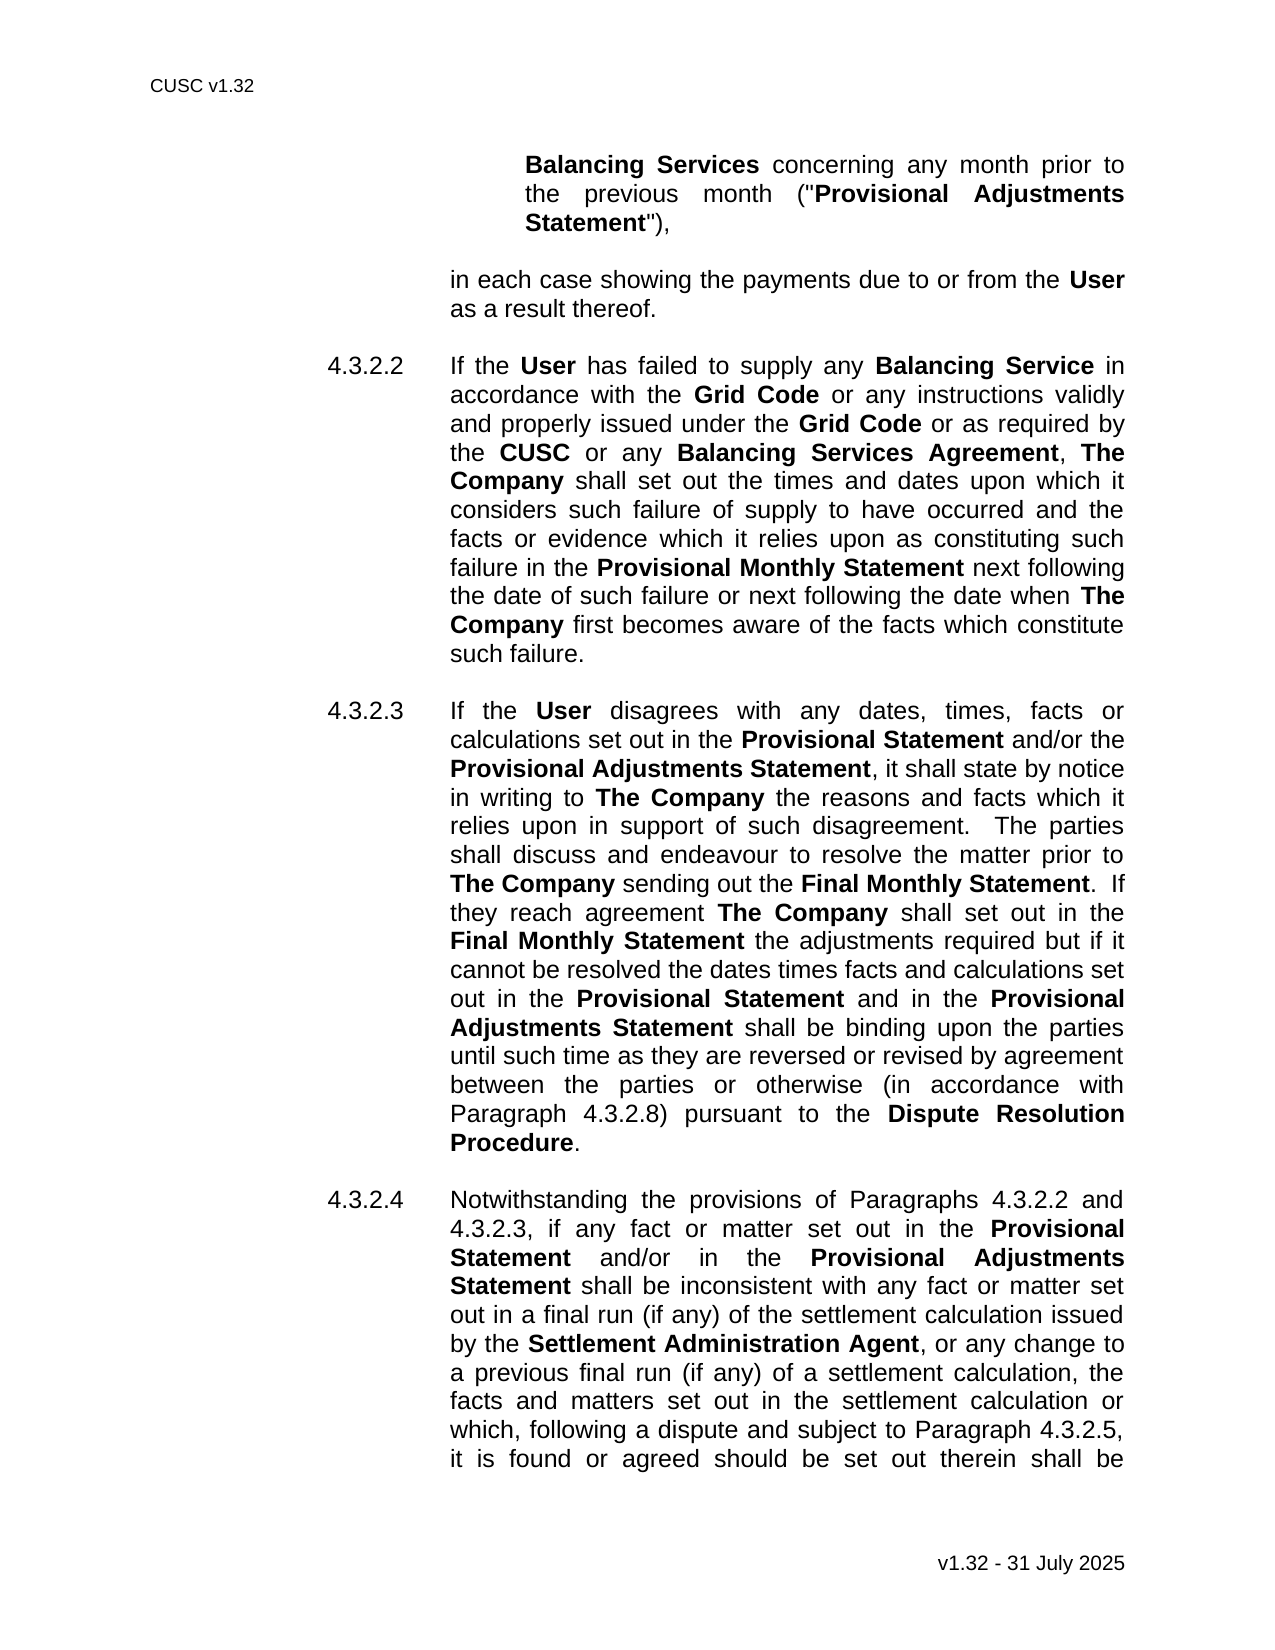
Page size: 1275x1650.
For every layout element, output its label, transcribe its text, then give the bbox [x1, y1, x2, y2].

text in each case showing the payments due to or from the User as a result thereof. [300, 265, 1125, 322]
text 4.3.2.3 If the User disagrees with any dates, times, facts or calculations set out in the Provisional Statement and/or the Provisional Adjustments Statement, it shall state by notice in writing to The Company the reasons and facts which it relies upon in support of such disagreement. The parties shall discuss and endeavour to resolve the matter prior to The Company sending out the Final Monthly Statement. If they reach agreement The Company shall set out in the Final Monthly Statement the adjustments required but if it cannot be resolved the dates times facts and calculations set out in the Provisional Statement and in the Provisional Adjustments Statement shall be binding upon the parties until such time as they are reversed or revised by agreement between the parties or otherwise (in accordance with Paragraph 4.3.2.8) pursuant to the Dispute Resolution Procedure. [300, 696, 1125, 1156]
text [300, 1185, 1125, 1472]
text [200, 150, 1125, 236]
text 4.3.2.2 If the User has failed to supply any Balancing Service in accordance with the Grid Code or any instructions validly and properly issued under the Grid Code or as required by the CUSC or any Balancing Services Agreement, The Company shall set out the times and dates upon which it considers such failure of supply to have occurred and the facts or evidence which it relies upon as constituting such failure in the Provisional Monthly Statement next following the date of such failure or next following the date when The Company first becomes aware of the facts which constitute such failure. [300, 351, 1125, 667]
